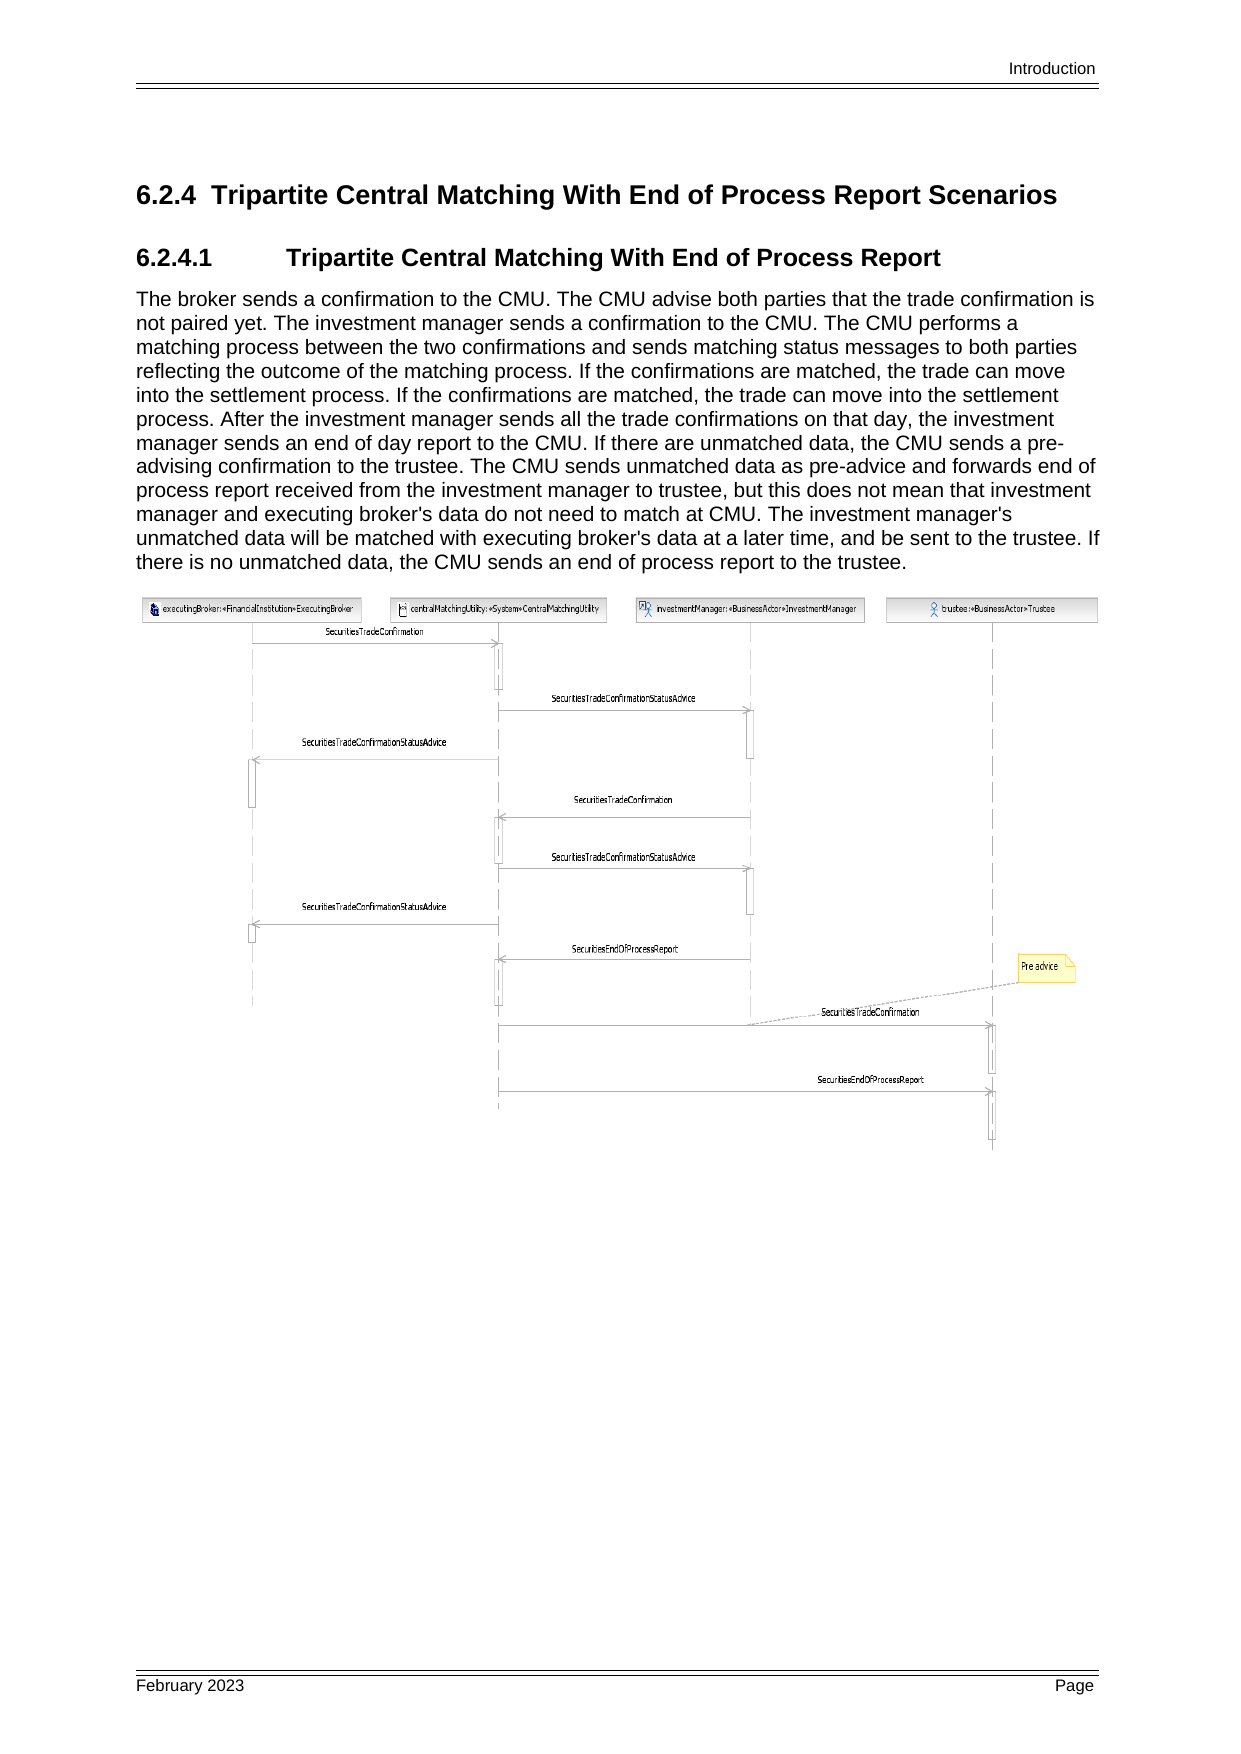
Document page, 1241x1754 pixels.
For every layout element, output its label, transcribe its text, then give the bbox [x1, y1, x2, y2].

text The broker sends a confirmation to the CMU. The CMU advise both parties that the trade confirmation is not paired yet. The investment manager sends a confirmation to the CMU. The CMU performs a matching process between the two confirmations and sends matching status messages to both parties reflecting the outcome of the matching process. If the confirmations are matched, the trade can move into the settlement process. If the confirmations are matched, the trade can move into the settlement process. After the investment manager sends all the trade confirmations on that day, the investment manager sends an end of day report to the CMU. If there are unmatched data, the CMU sends a pre-advising confirmation to the trustee. The CMU sends unmatched data as pre-advice and forwards end of process report received from the investment manager to trustee, but this does not mean that investment manager and executing broker's data do not need to match at CMU. The investment manager's unmatched data will be matched with executing broker's data at a later time, and be sent to the trustee. If there is no unmatched data, the CMU sends an end of process report to the trustee. [136, 287, 1104, 574]
subtitle Tripartite Central Matching With End of Process Report [136, 243, 1104, 272]
subtitle Tripartite Central Matching With End of Process Report Scenarios [136, 179, 1104, 210]
picture [135, 588, 1105, 1167]
